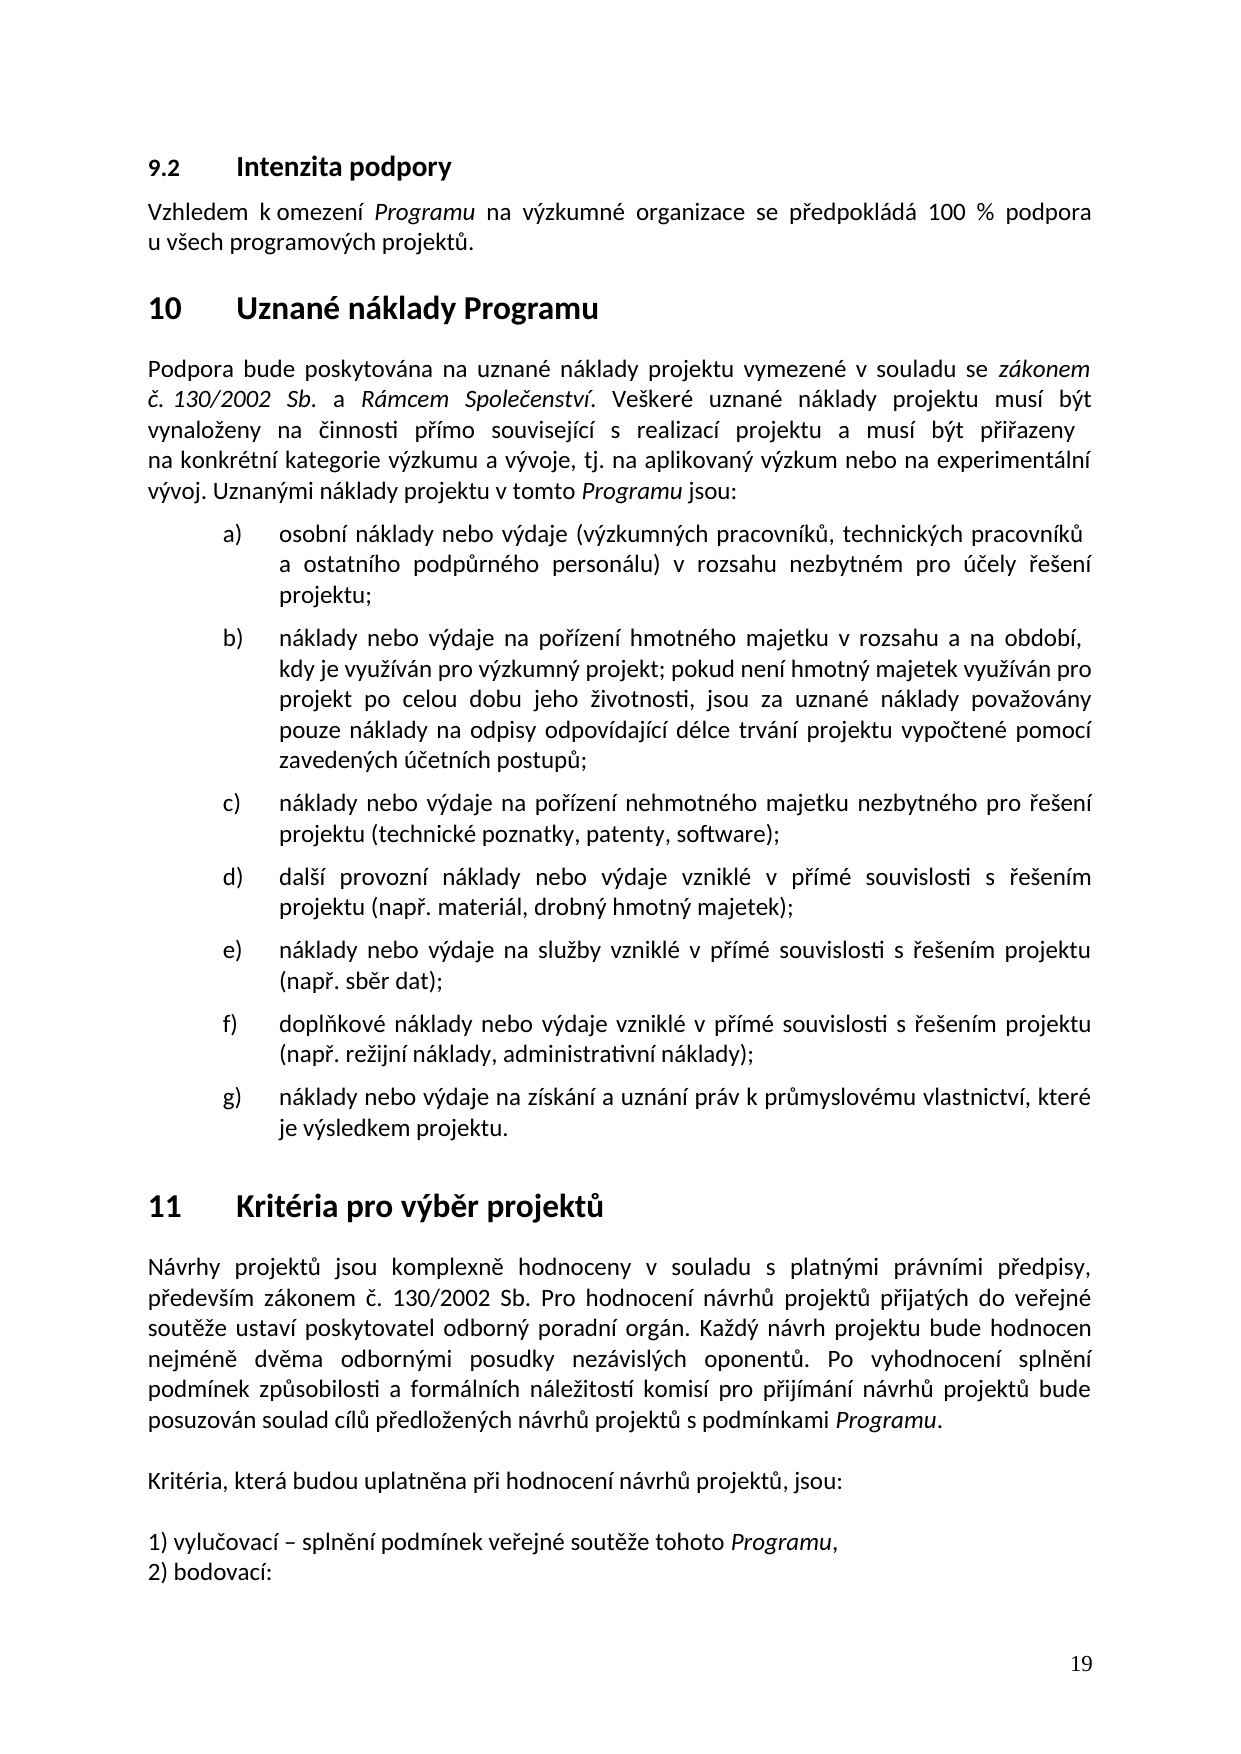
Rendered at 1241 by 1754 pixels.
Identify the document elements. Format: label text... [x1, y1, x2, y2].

list náklady nebo výdaje na pořízení nehmotného majetku nezbytného pro řešení projektu (technické poznatky, patenty, software); [223, 787, 1093, 848]
text Návrhy projektů jsou komplexně hodnoceny v souladu s platnými právními předpisy, především zákonem č. 130/2002 Sb. Pro hodnocení návrhů projektů přijatých do veřejné soutěže ustaví poskytovatel odborný poradní orgán. Každý návrh projektu bude hodnocen nejméně dvěma odbornými posudky nezávislých oponentů. Po vyhodnocení splnění podmínek způsobilosti a formálních náležitostí komisí pro přijímání návrhů projektů bude posuzován soulad cílů předložených návrhů projektů s podmínkami Programu. [148, 1251, 1093, 1434]
text 1) vylučovací – splnění podmínek veřejné soutěže tohoto Programu, [148, 1526, 1093, 1556]
text Kritéria, která budou uplatněna při hodnocení návrhů projektů, jsou: [148, 1465, 1093, 1495]
list osobní náklady nebo výdaje (výzkumných pracovníků, technických pracovníků a ostatního podpůrného personálu) v rozsahu nezbytném pro účely řešení projektu; [223, 518, 1093, 610]
text 2) bodovací: [148, 1556, 1093, 1587]
subtitle Intenzita podpory [148, 148, 1093, 183]
list náklady nebo výdaje na získání a uznání práv k průmyslovému vlastnictví, které je výsledkem projektu. [223, 1081, 1093, 1142]
list další provozní náklady nebo výdaje vzniklé v přímé souvislosti s řešením projektu (např. materiál, drobný hmotný majetek); [223, 861, 1093, 922]
text Podpora bude poskytována na uznané náklady projektu vymezené v souladu se zákonem č. 130/2002 Sb. a Rámcem Společenství. Veškeré uznané náklady projektu musí být vynaloženy na činnosti přímo související s realizací projektu a musí být přiřazeny na konkrétní kategorie výzkumu a vývoje, tj. na aplikovaný výzkum nebo na experimentální vývoj. Uznanými náklady projektu v tomto Programu jsou: [148, 353, 1093, 506]
subtitle Kritéria pro výběr projektů [148, 1186, 1093, 1226]
list náklady nebo výdaje na služby vzniklé v přímé souvislosti s řešením projektu (např. sběr dat); [223, 934, 1093, 995]
list náklady nebo výdaje na pořízení hmotného majetku v rozsahu a na období, kdy je využíván pro výzkumný projekt; pokud není hmotný majetek využíván pro projekt po celou dobu jeho životnosti, jsou za uznané náklady považovány pouze náklady na odpisy odpovídající délce trvání projektu vypočtené pomocí zavedených účetních postupů; [223, 622, 1093, 775]
list doplňkové náklady nebo výdaje vzniklé v přímé souvislosti s řešením projektu (např. režijní náklady, administrativní náklady); [223, 1008, 1093, 1069]
text Vzhledem k omezení Programu na výzkumné organizace se předpokládá 100 % podpora u všech programových projektů. [148, 196, 1093, 257]
subtitle Uznané náklady Programu [148, 287, 1093, 328]
